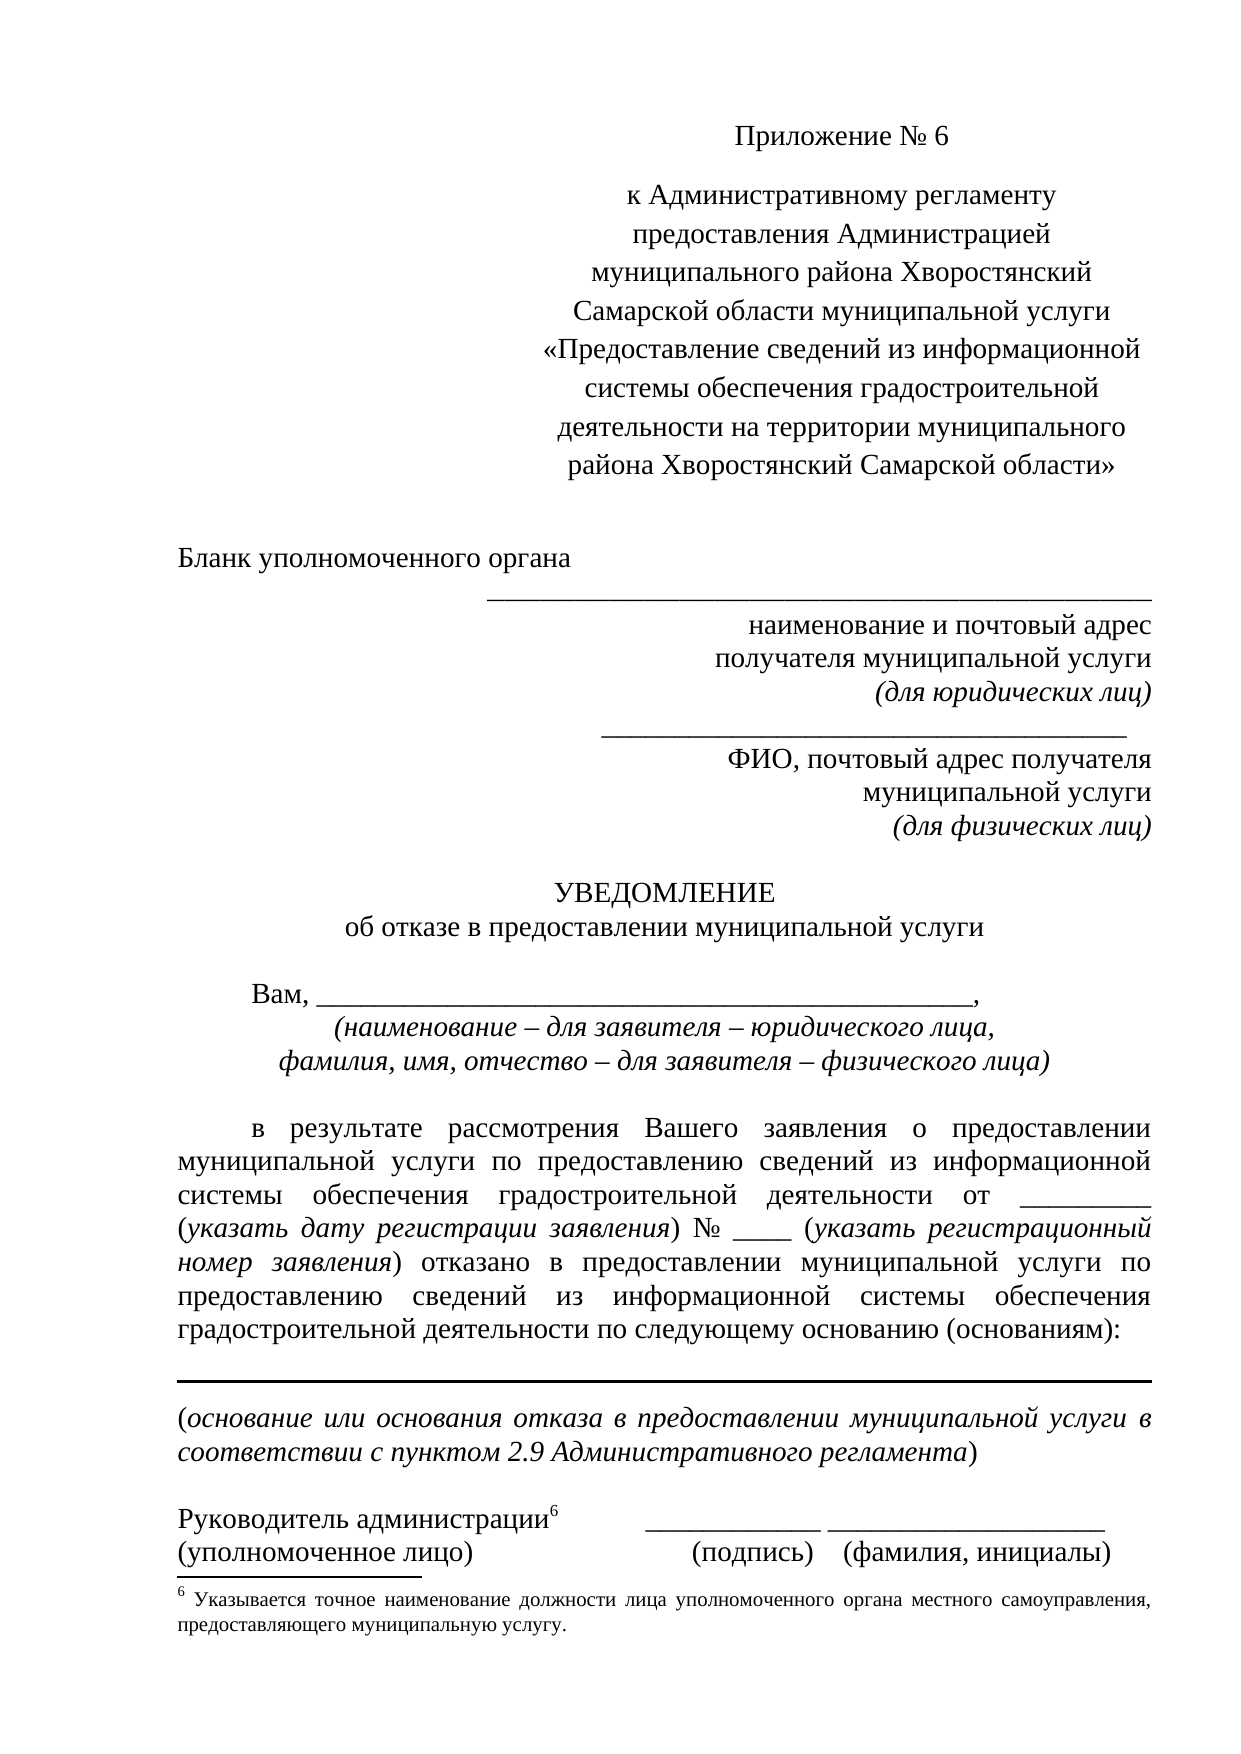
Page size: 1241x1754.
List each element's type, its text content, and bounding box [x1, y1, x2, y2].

text Вам, _____________________________________________, [177, 976, 1152, 1009]
text ФИО, почтовый адрес получателя [177, 741, 1152, 774]
text (наименование – для заявителя – юридического лица, [177, 1009, 1152, 1043]
text (для физических лиц) [576, 808, 1152, 842]
text (для юридических лиц) [177, 674, 1152, 707]
text Бланк уполномоченного органа [177, 540, 1152, 574]
text к Административному регламенту предоставления Администрацией муниципального района Хворостянский Самарской области муниципальной услуги «Предоставление сведений из информационной системы обеспечения градостроительной деятельности на территории муниципального района Хворостянский Самарской области» [532, 177, 1152, 481]
text наименование и почтовый адрес [177, 607, 1152, 640]
text фамилия, имя, отчество – для заявителя – физического лица) [177, 1043, 1152, 1076]
text получателя муниципальной услуги [177, 640, 1152, 674]
text УВЕДОМЛЕНИЕ [177, 875, 1152, 909]
text (основание или основания отказа в предоставлении муниципальной услуги в соответствии с пунктом 2.9 Административного регламента) [177, 1400, 1152, 1467]
text Приложение № 6 [532, 118, 1152, 152]
text (уполномоченное лицо) (подпись) (фамилия, инициалы) [177, 1534, 1152, 1568]
text ____________________________________ [576, 707, 1152, 741]
text Руководитель администрации ____________ ___________________ [177, 1501, 1152, 1534]
text в результате рассмотрения Вашего заявления о предоставлении муниципальной услуги по предоставлению сведений из информационной системы обеспечения градостроительной деятельности от _________ (указать дату регистрации заявления) № ____ (указать регистрационный номер заявления) отказано в предоставлении муниципальной услуги по предоставлению сведений из информационной системы обеспечения градостроительной деятельности по следующему основанию (основаниям): [177, 1110, 1152, 1345]
text муниципальной услуги [576, 774, 1152, 808]
text об отказе в предоставлении муниципальной услуги [177, 909, 1152, 942]
text ______________________________________ [177, 574, 1152, 607]
